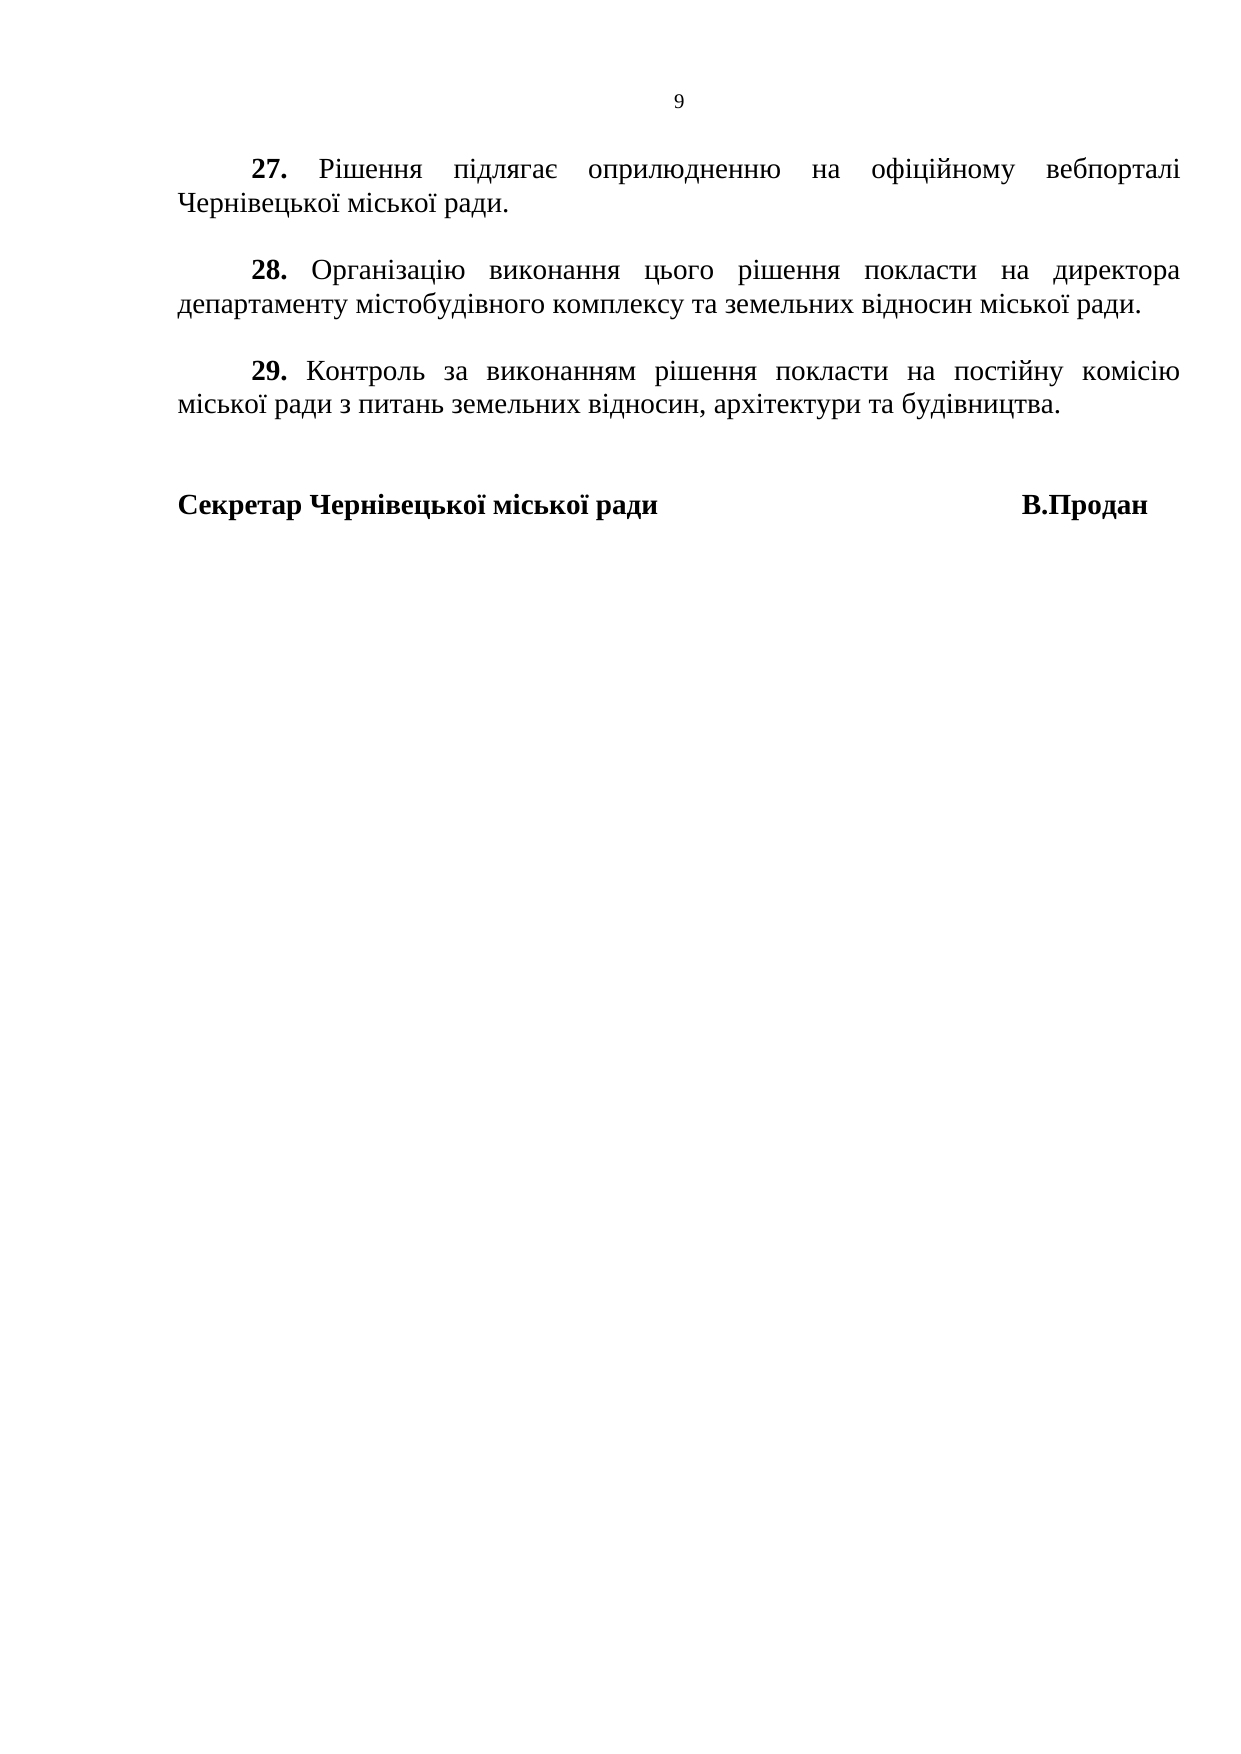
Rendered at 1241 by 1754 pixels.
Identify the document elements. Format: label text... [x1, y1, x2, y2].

text 28. Організацію виконання цього рішення покласти на директора департаменту містобудівного комплексу та земельних відносин міської ради. [177, 252, 1181, 319]
text 29. Контроль за виконанням рішення покласти на постійну комісію міської ради з питань земельних відносин, архітектури та будівництва. [177, 353, 1181, 420]
text 27. Рішення підлягає оприлюдненню на офіційному вебпорталі Чернівецької міської ради. [177, 152, 1181, 219]
text Секретар Чернівецької міської ради В.Продан [177, 487, 1181, 521]
